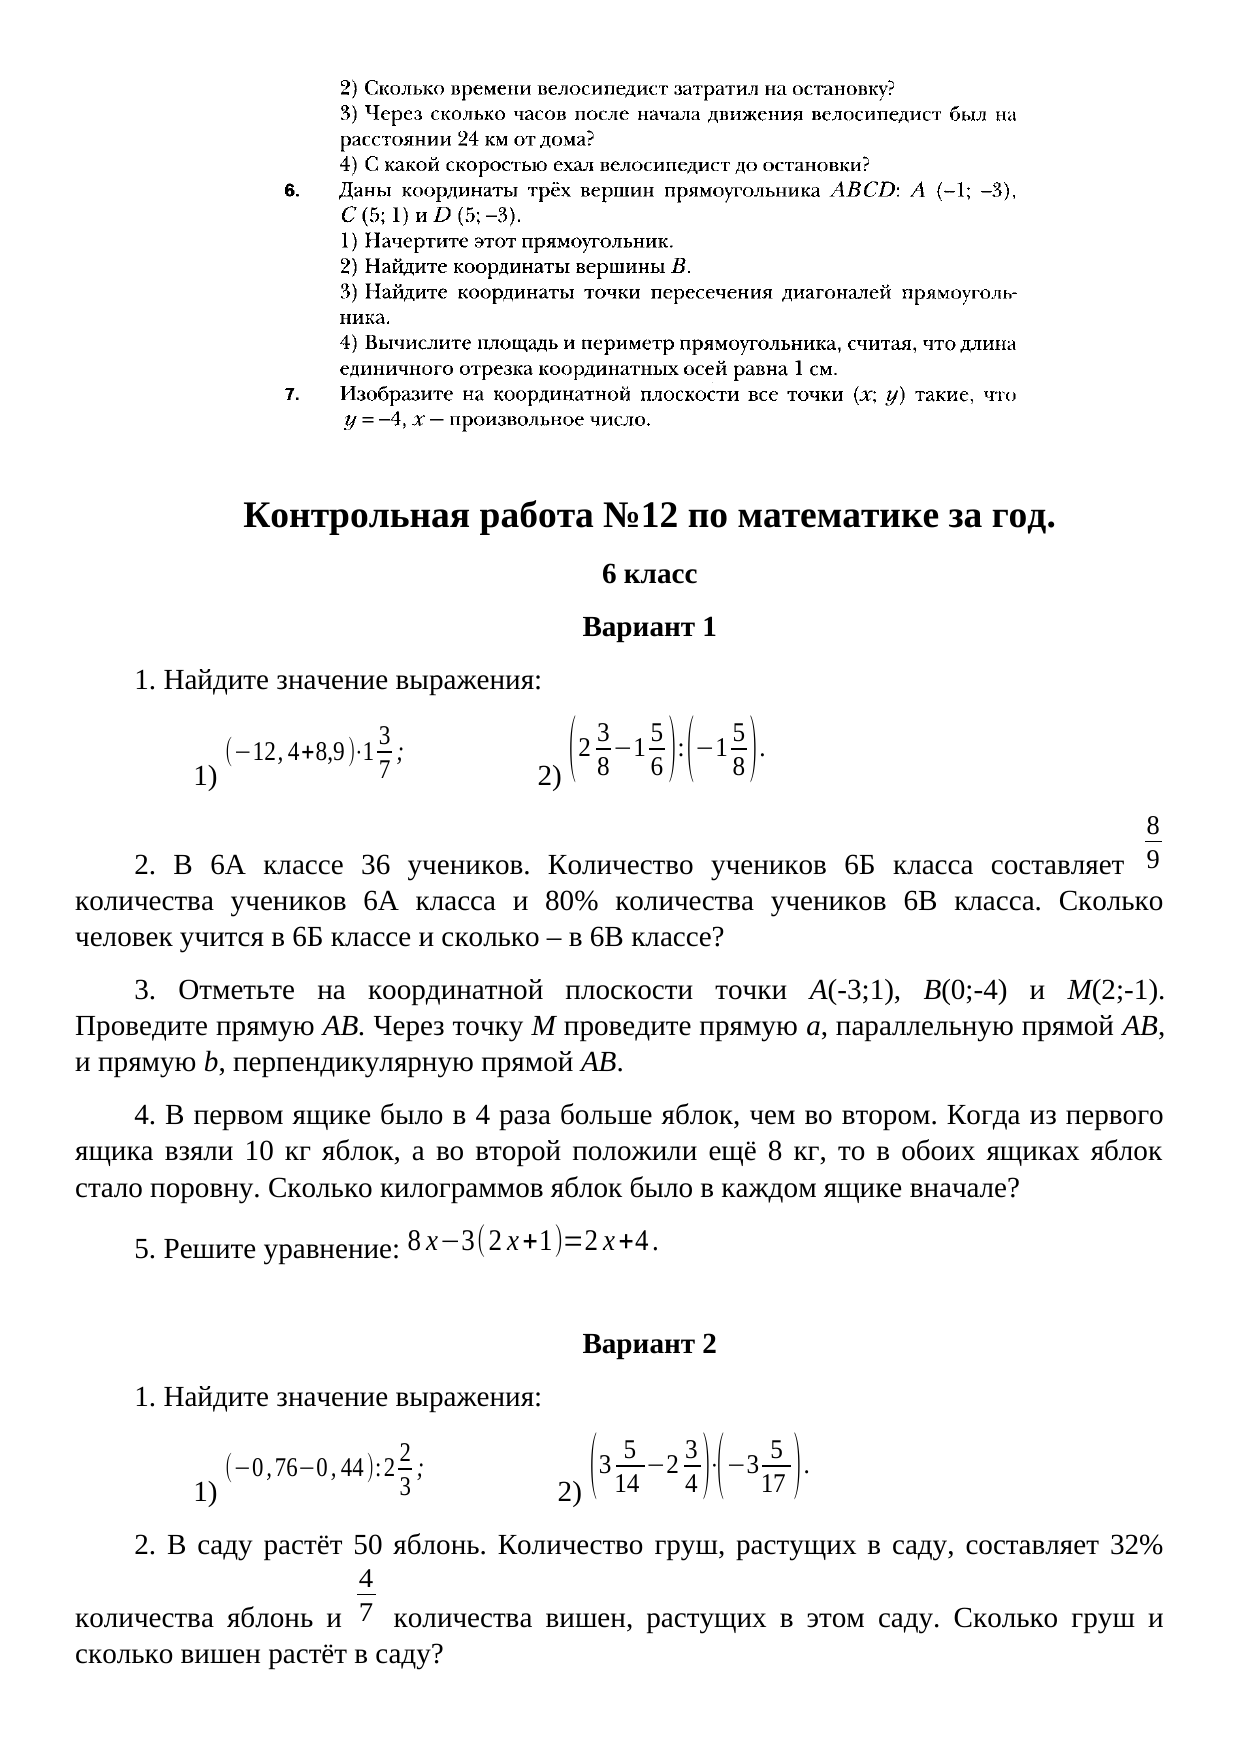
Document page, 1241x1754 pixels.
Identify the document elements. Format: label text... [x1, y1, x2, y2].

text Контрольная работа №12 по математике за год. [75, 493, 1165, 536]
text 1) 2) [75, 1431, 1165, 1508]
text 5. Решите уравнение: [75, 1222, 1165, 1265]
text Вариант 1 [75, 609, 1165, 642]
text Вариант 2 [75, 1326, 1165, 1359]
text 2. В саду растёт 50 яблонь. Количество груш, растущих в саду, составляет 32% количества яблонь и количества вишен, растущих в этом саду. Сколько груш и сколько вишен растёт в саду? [75, 1527, 1165, 1670]
text 3. Отметьте на координатной плоскости точки А(-3;1), В(0;-4) и М(2;-1). Проведите прямую АВ. Через точку М проведите прямую а, параллельную прямой АВ, и прямую b, перпендикулярную прямой АВ. [75, 972, 1165, 1078]
text 6 класс [75, 556, 1165, 590]
text 4. В первом ящике было в 4 раза больше яблок, чем во втором. Когда из первого ящика взяли 10 кг яблок, а во второй положили ещё 8 кг, то в обоих ящиках яблок стало поровну. Сколько килограммов яблок было в каждом ящике вначале? [75, 1097, 1165, 1203]
text 1) 2) [75, 714, 1165, 791]
text 2. В 6А классе 36 учеников. Количество учеников 6Б класса составляет количества учеников 6А класса и 80% количества учеников 6В класса. Сколько человек учится в 6Б классе и сколько – в 6В классе? [75, 810, 1165, 953]
text 1. Найдите значение выражения: [75, 662, 1165, 695]
text 1. Найдите значение выражения: [75, 1379, 1165, 1412]
